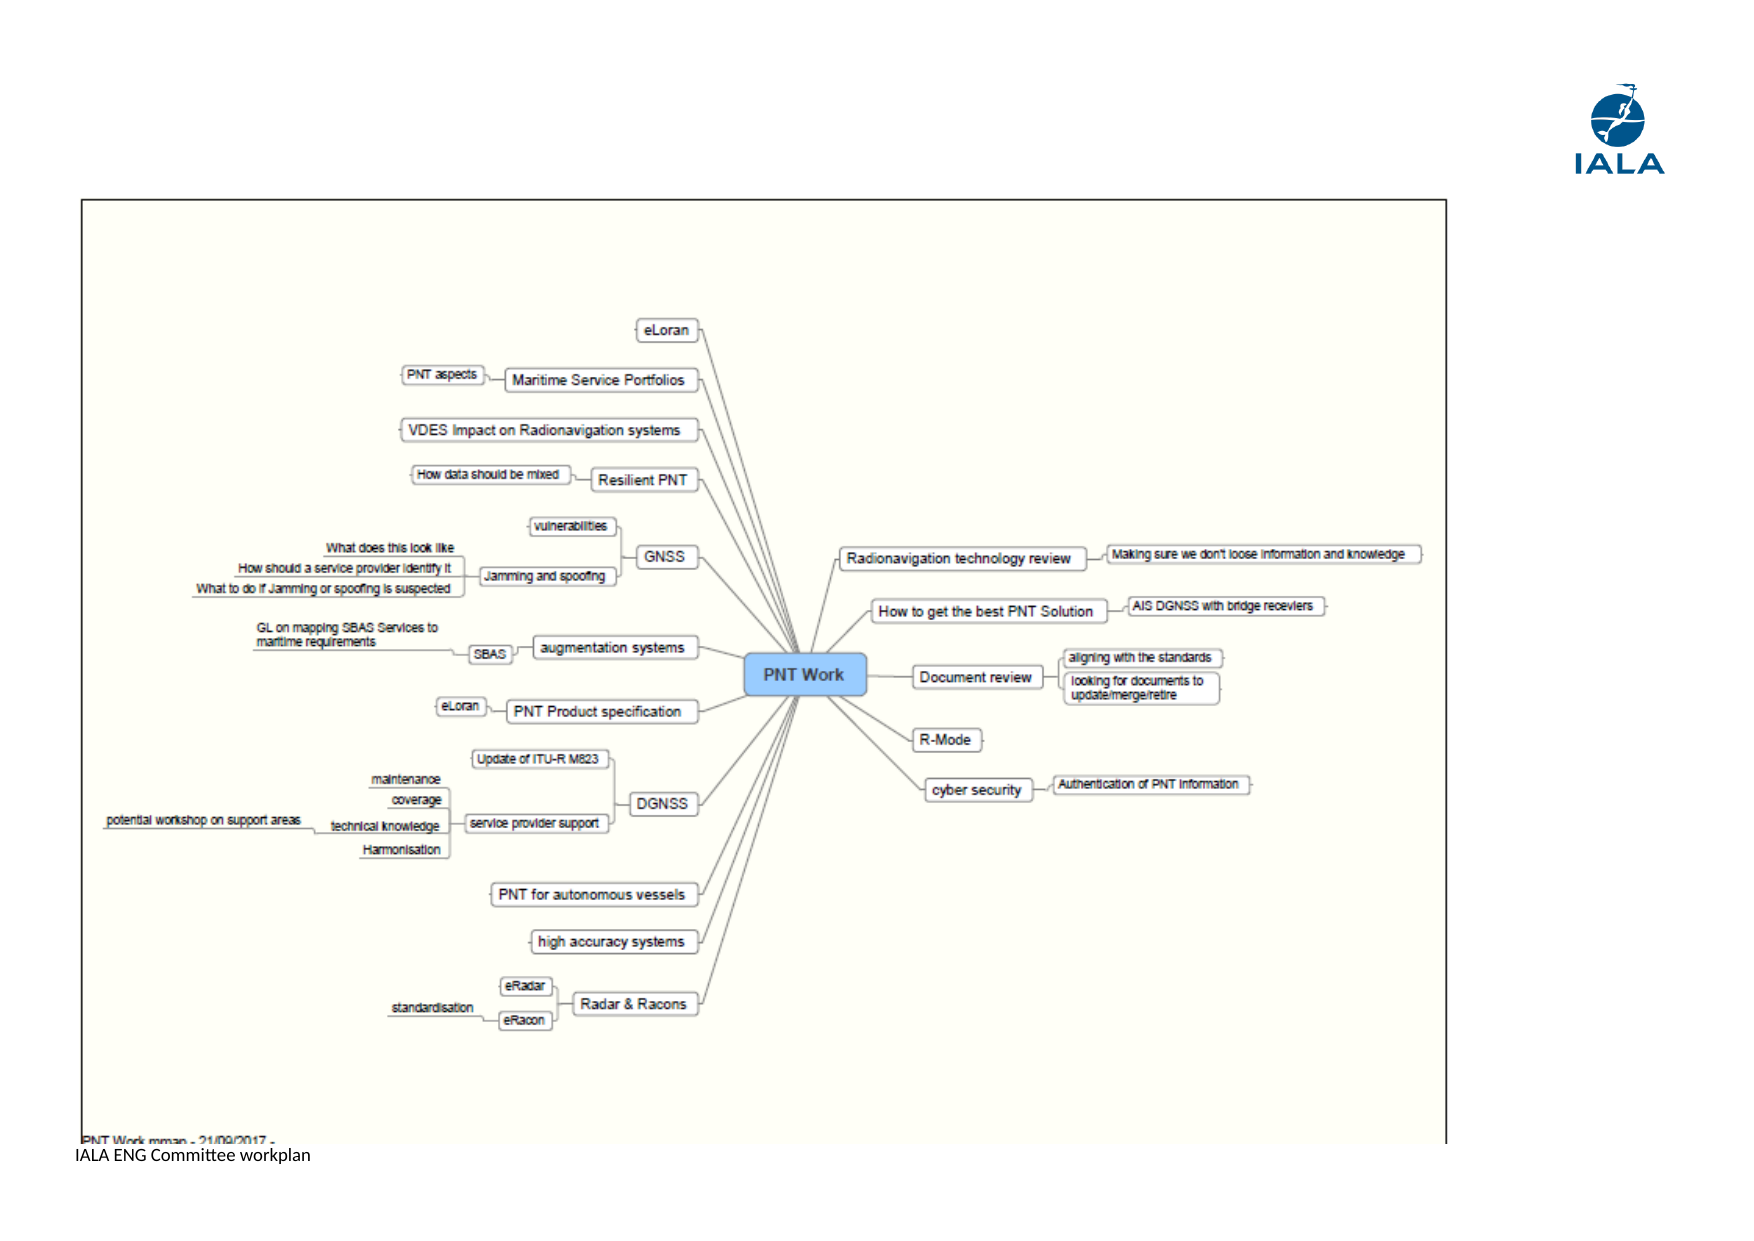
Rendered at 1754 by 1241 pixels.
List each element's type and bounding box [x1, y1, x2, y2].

picture [75, 193, 1452, 1144]
picture [1556, 73, 1679, 194]
